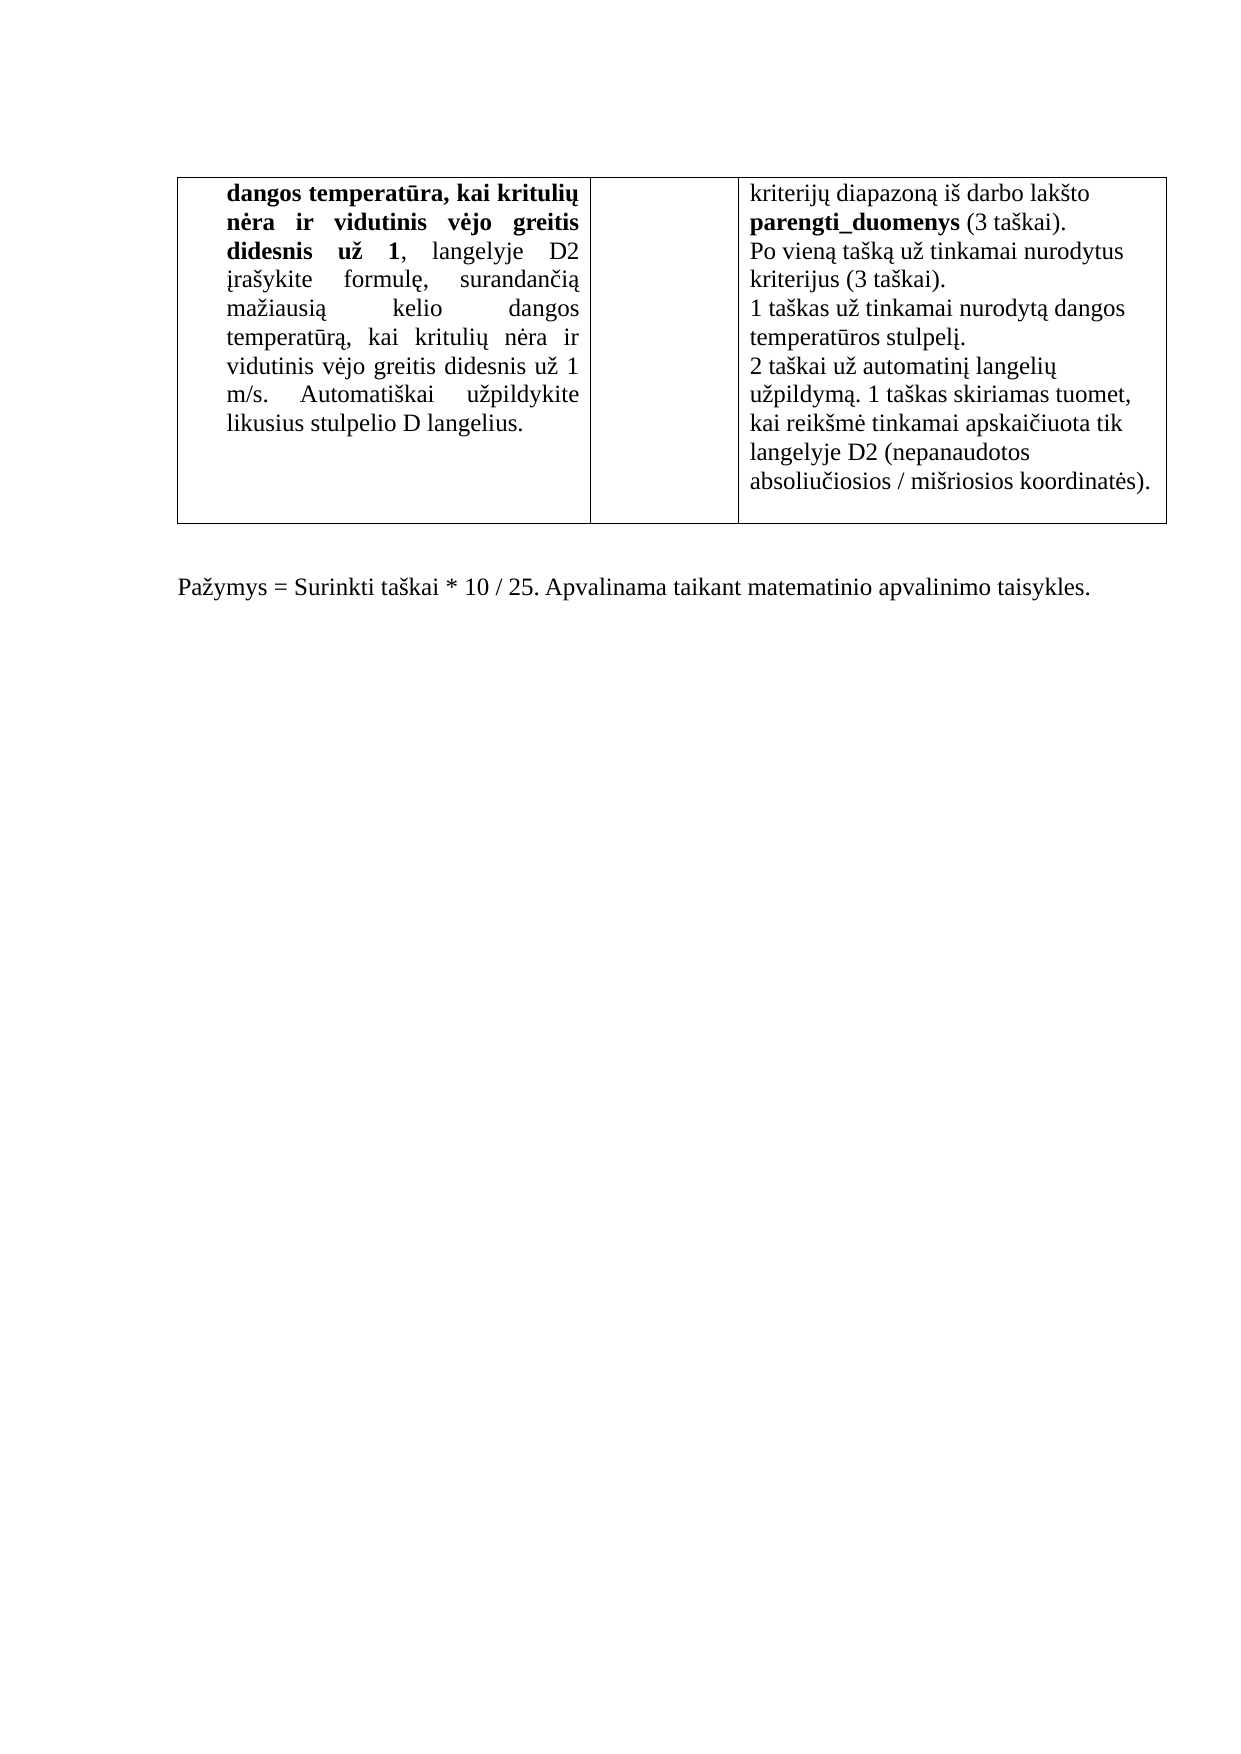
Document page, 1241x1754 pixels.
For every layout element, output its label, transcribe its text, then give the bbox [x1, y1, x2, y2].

text Pažymys = Surinkti taškai * 10 / 25. Apvalinama taikant matematinio apvalinimo taisykles. [177, 572, 1181, 601]
table_cell 9 [591, 178, 738, 523]
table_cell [739, 178, 1166, 523]
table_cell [178, 178, 590, 523]
